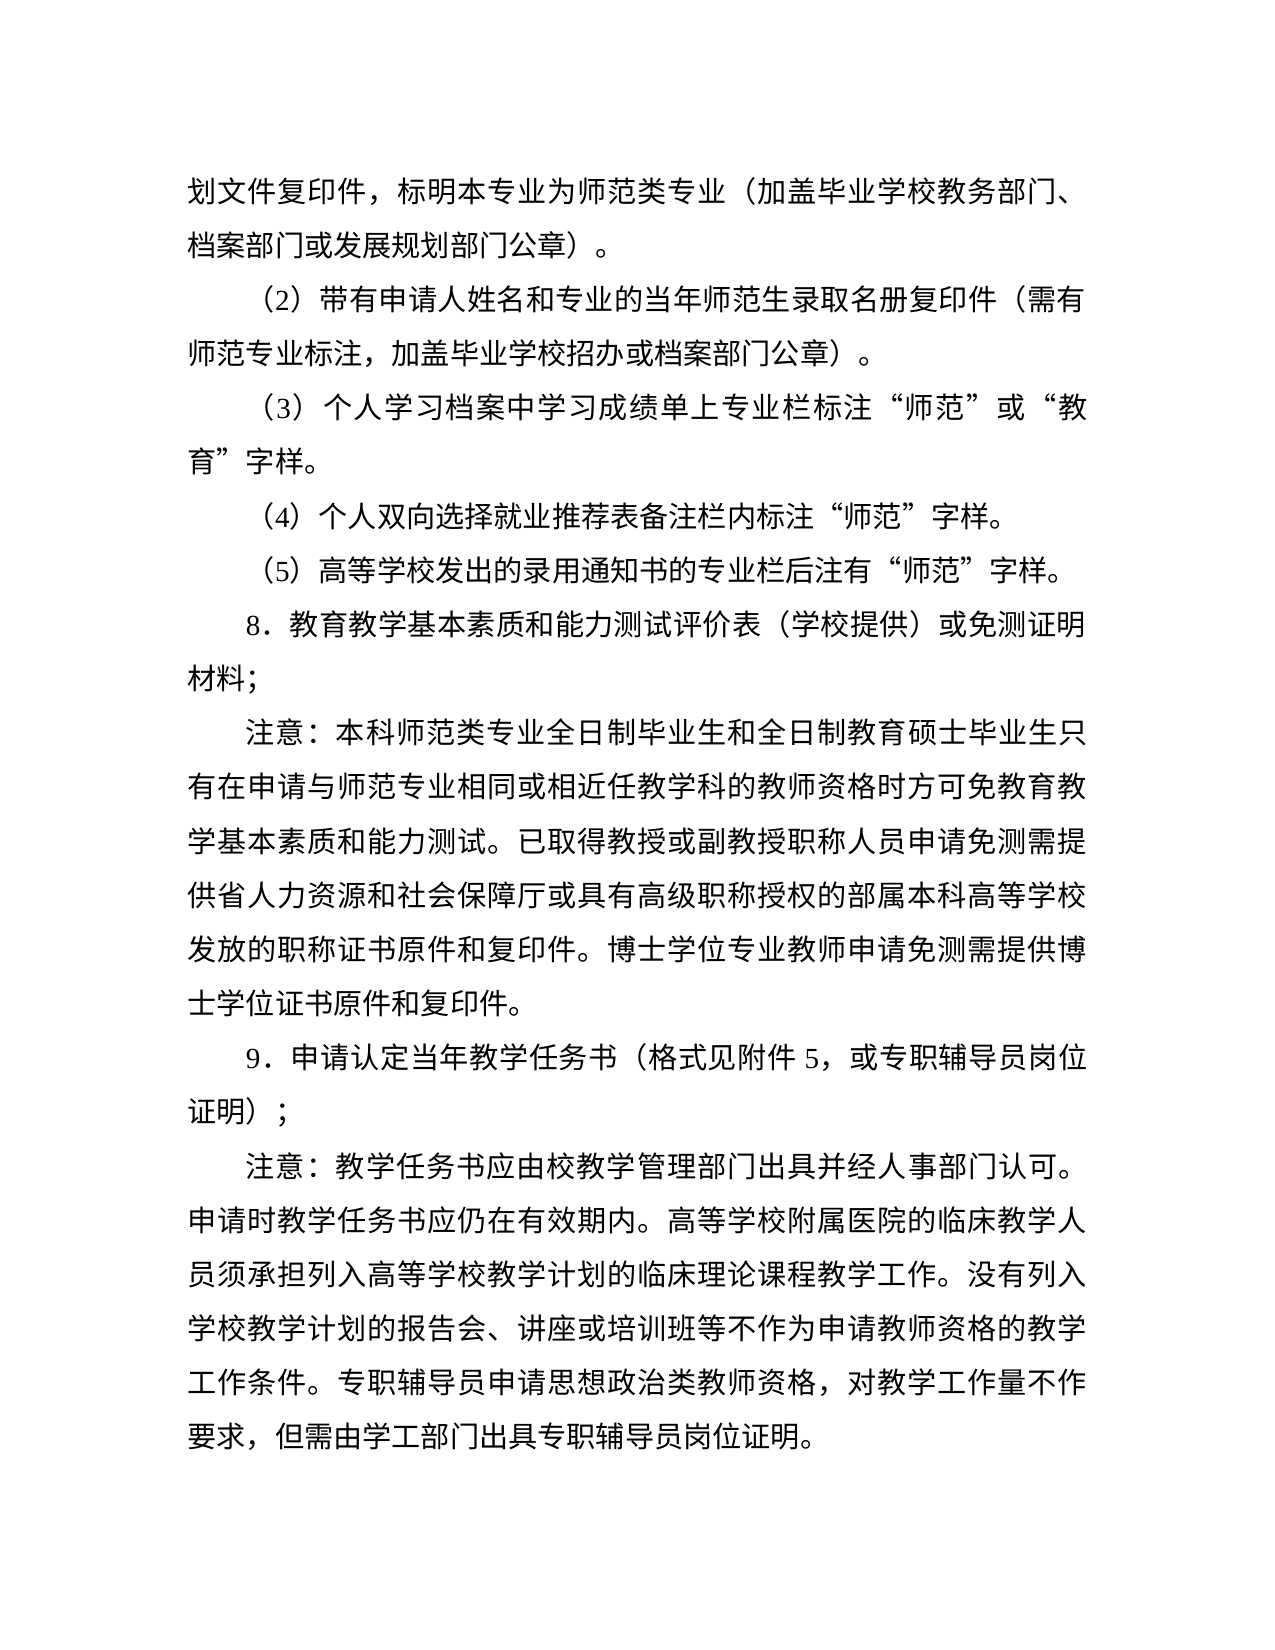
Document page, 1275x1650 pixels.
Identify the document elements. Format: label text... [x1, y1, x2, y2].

text 注意：本科师范类专业全日制毕业生和全日制教育硕士毕业生只有在申请与师范专业相同或相近任教学科的教师资格时方可免教育教学基本素质和能力测试。已取得教授或副教授职称人员申请免测需提供省人力资源和社会保障厅或具有高级职称授权的部属本科高等学校发放的职称证书原件和复印件。博士学位专业教师申请免测需提供博士学位证书原件和复印件。 [187, 700, 1088, 1025]
text （2）带有申请人姓名和专业的当年师范生录取名册复印件（需有师范专业标注，加盖毕业学校招办或档案部门公章）。 [187, 267, 1088, 375]
text （3）个人学习档案中学习成绩单上专业栏标注“师范”或“教育”字样。 [187, 375, 1088, 484]
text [187, 159, 1088, 267]
text （4）个人双向选择就业推荐表备注栏内标注“师范”字样。 [187, 484, 1088, 538]
text 8．教育教学基本素质和能力测试评价表（学校提供）或免测证明材料； [187, 592, 1088, 700]
text 9．申请认定当年教学任务书（格式见附件5，或专职辅导员岗位证明）； [187, 1025, 1088, 1134]
text （5）高等学校发出的录用通知书的专业栏后注有“师范”字样。 [187, 538, 1088, 592]
text 注意：教学任务书应由校教学管理部门出具并经人事部门认可。申请时教学任务书应仍在有效期内。高等学校附属医院的临床教学人员须承担列入高等学校教学计划的临床理论课程教学工作。没有列入学校教学计划的报告会、讲座或培训班等不作为申请教师资格的教学工作条件。专职辅导员申请思想政治类教师资格，对教学工作量不作要求，但需由学工部门出具专职辅导员岗位证明。 [187, 1134, 1088, 1459]
